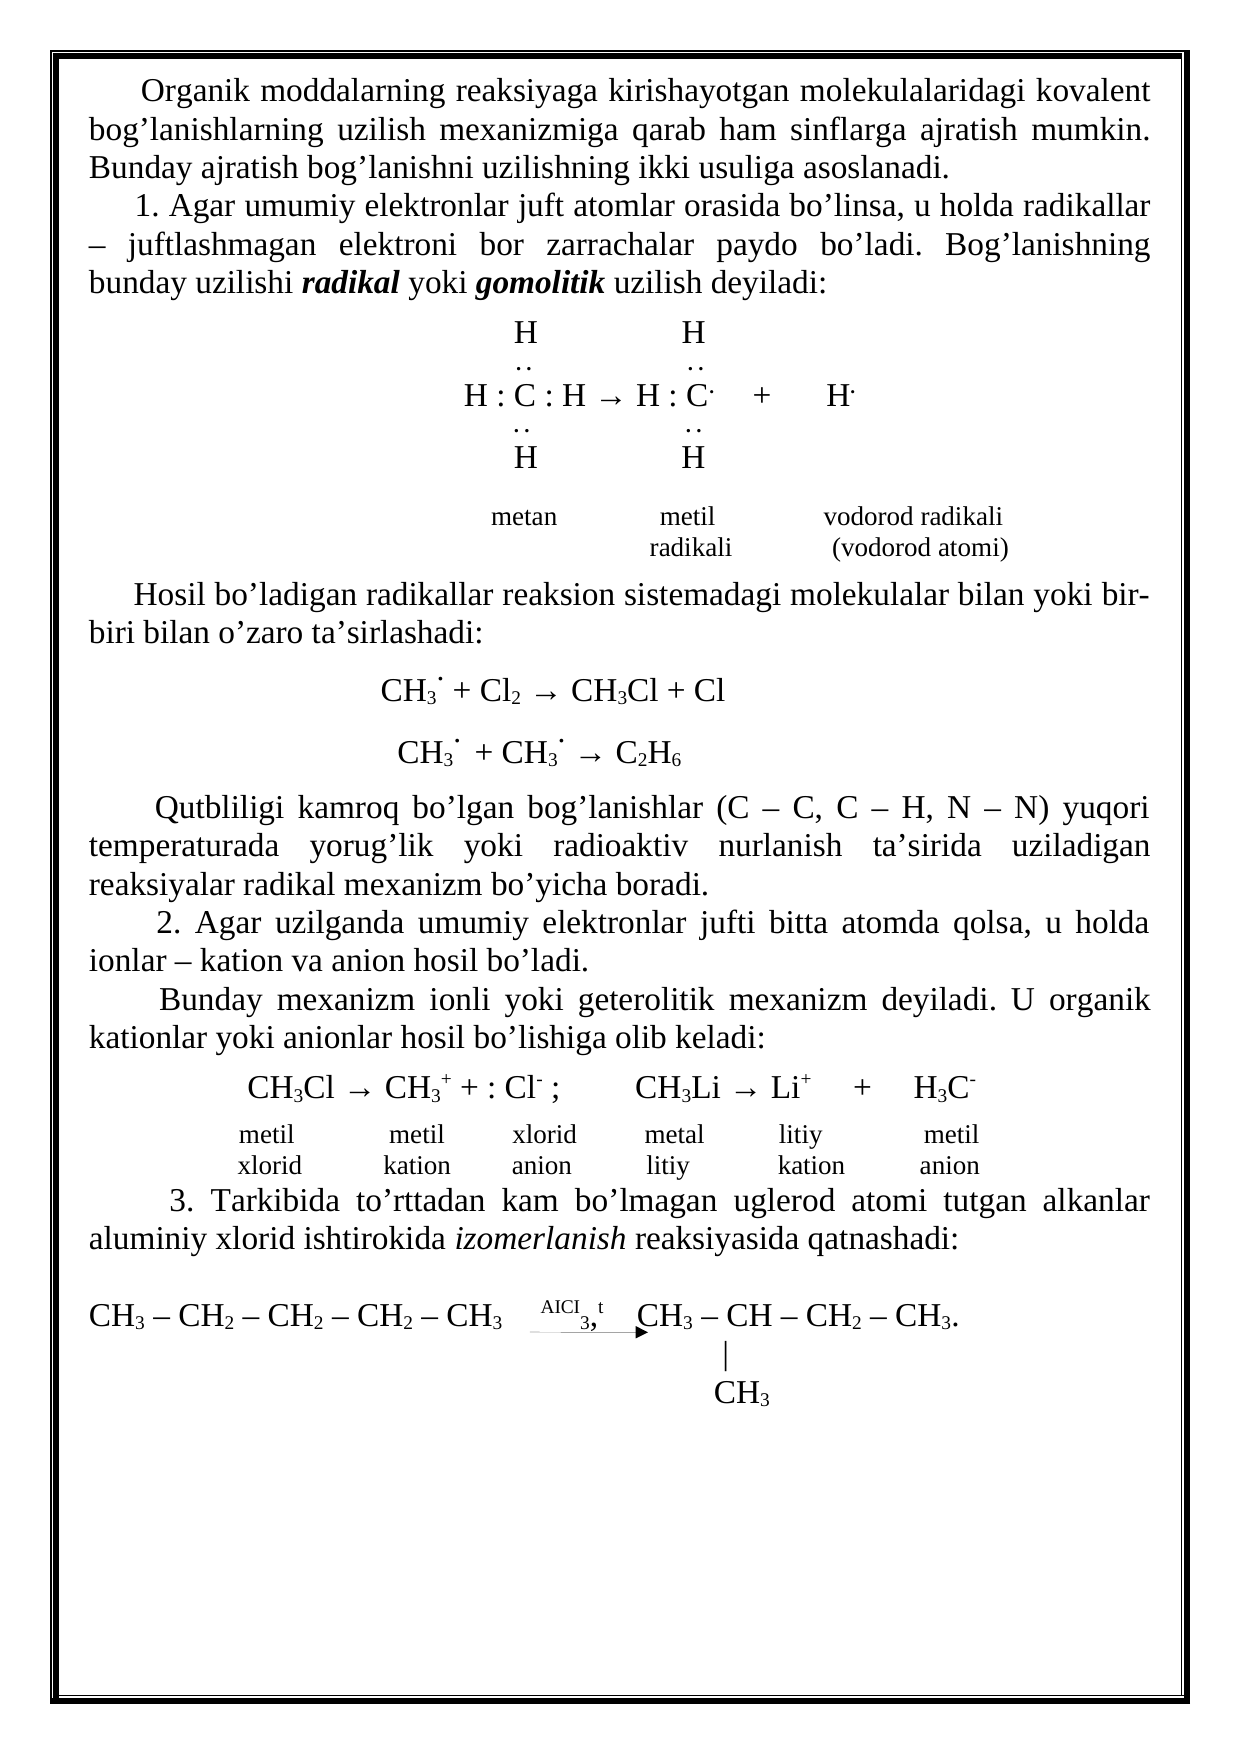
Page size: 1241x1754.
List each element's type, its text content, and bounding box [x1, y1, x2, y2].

text metil metil xlorid metal litiy metil [89, 1118, 1152, 1149]
text H H [89, 437, 1152, 476]
text CH3 [89, 1372, 1152, 1410]
text radikali (vodorod atomi) [89, 531, 1152, 562]
text . . . . [89, 351, 1152, 375]
text 2. Agar uzilganda umumiy elektronlar jufti bitta atomda qolsa, u holda ionlar – kation va anion hosil bo’ladi. [89, 902, 1152, 979]
text H : C : H → H : C . + H. [89, 375, 1152, 413]
text CH3Cl → CH3+ + : Cl- ; CH3Li → Li+ + H3C- [89, 1068, 1152, 1106]
text CH3. + CH3. → C2H6 [89, 713, 1152, 775]
text Organik moddalarning reaksiyaga kirishayotgan molekulalaridagi kovalent bog’lanishlarning uzilish mexanizmiga qarab ham sinflarga ajratish mumkin. Bunday ajratish bog’lanishni uzilishning ikki usuliga asoslanadi. [89, 71, 1152, 186]
text CH3. + Cl2 → CH3Cl + Cl [89, 651, 1152, 713]
text | [89, 1334, 1152, 1372]
text . . . . [89, 413, 1152, 437]
text 1. Agar umumiy elektronlar juft atomlar orasida bo’linsa, u holda radikallar – juftlashmagan elektroni bor zarrachalar paydo bo’ladi. Bog’lanishning bunday uzilishi radikal yoki gomolitik uzilish deyiladi: [89, 186, 1152, 301]
text Hosil bo’ladigan radikallar reaksion sistemadagi molekulalar bilan yoki bir-biri bilan o’zaro ta’sirlashadi: [89, 574, 1152, 651]
text Qutbliligi kamroq bo’lgan bog’lanishlar (C – C, C – H, N – N) yuqori temperaturada yorug’lik yoki radioaktiv nurlanish ta’sirida uziladigan reaksiyalar radikal mexanizm bo’yicha boradi. [89, 787, 1152, 902]
text H H [89, 313, 1152, 351]
text 3. Tarkibida to’rttadan kam bo’lmagan uglerod atomi tutgan alkanlar aluminiy xlorid ishtirokida izomerlanish reaksiyasida qatnashadi: [89, 1180, 1152, 1257]
text CH3 – CH2 – CH2 – CH2 – CH3 AICI3,t CH3 – CH – CH2 – CH3. [89, 1295, 1152, 1334]
text xlorid kation anion litiy kation anion [89, 1149, 1152, 1180]
text metan metil vodorod radikali [89, 500, 1152, 531]
text Bunday mexanizm ionli yoki geterolitik mexanizm deyiladi. U organik kationlar yoki anionlar hosil bo’lishiga olib keladi: [89, 979, 1152, 1056]
